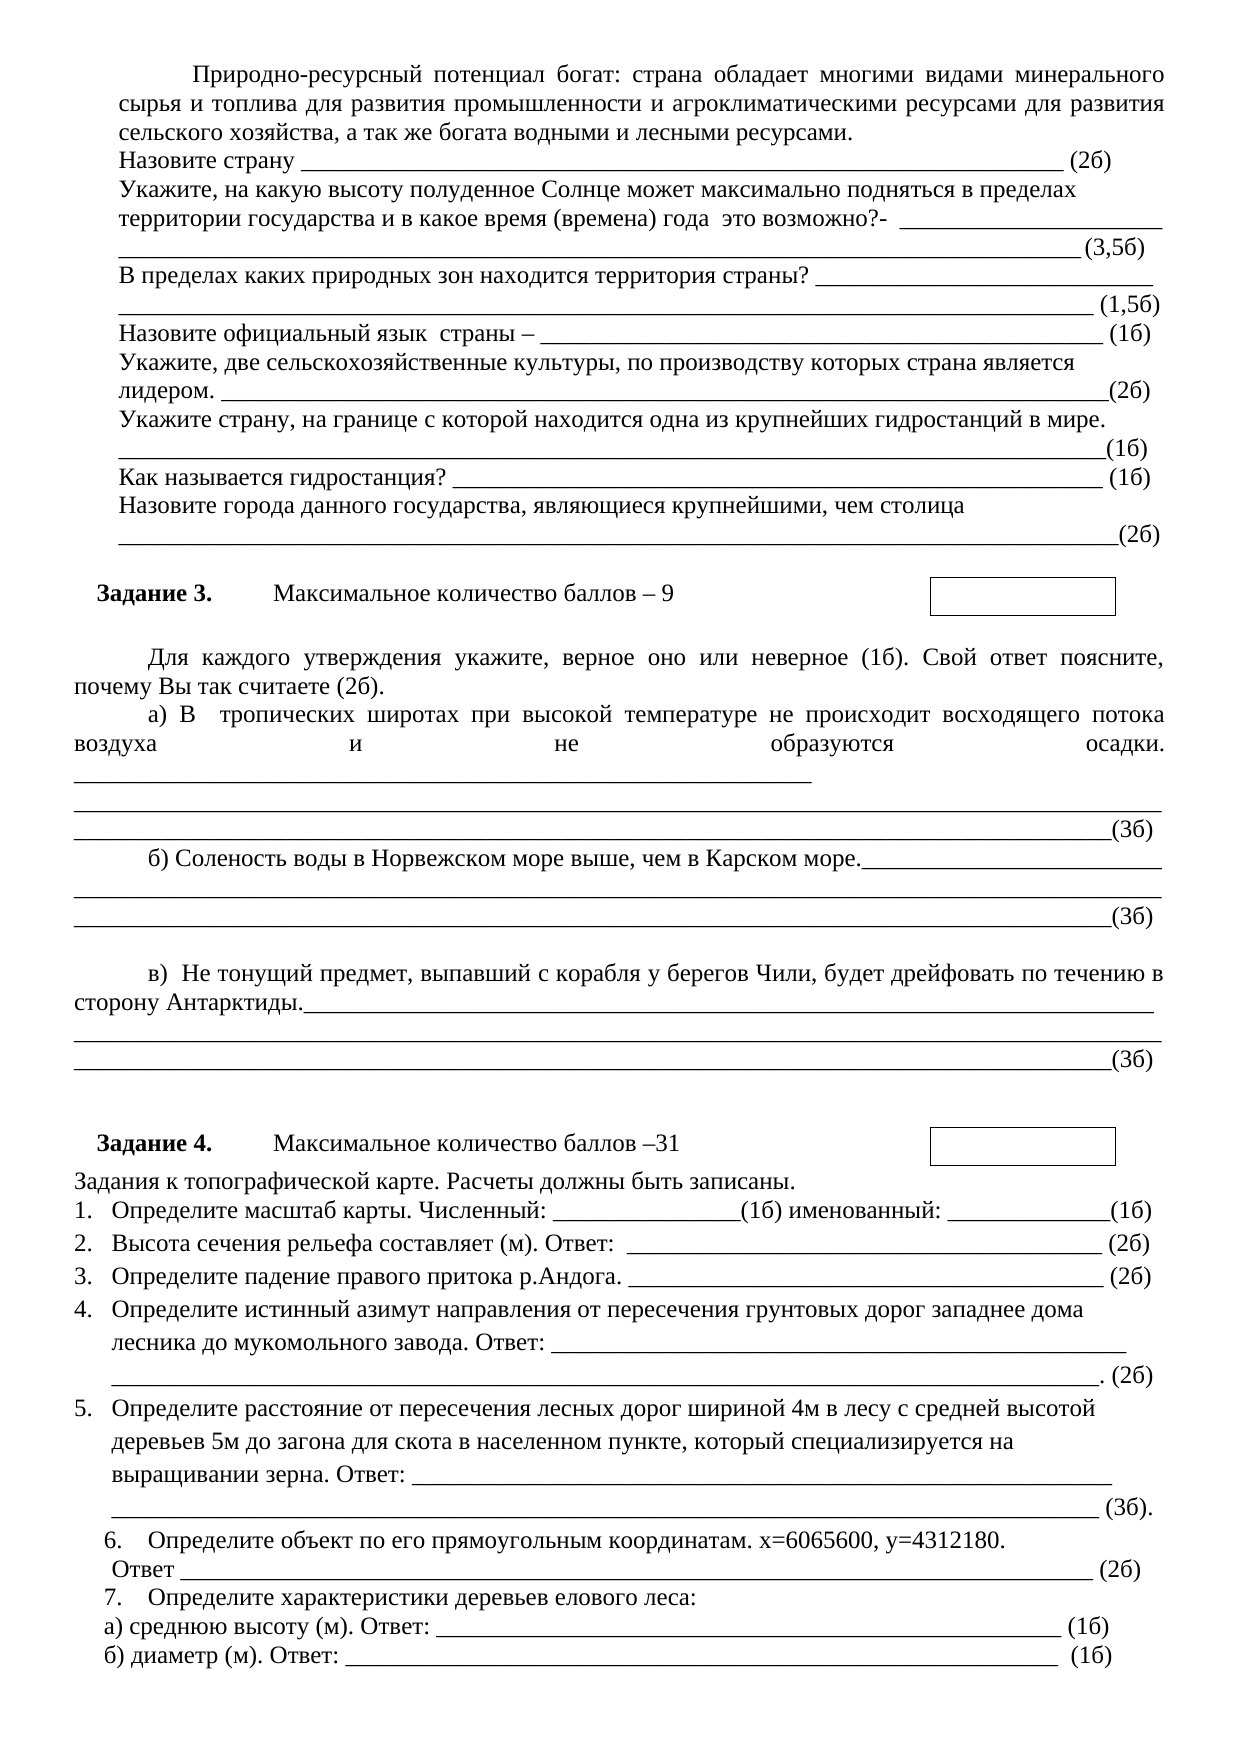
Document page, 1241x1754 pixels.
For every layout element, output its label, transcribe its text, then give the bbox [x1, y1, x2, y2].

text Укажите, на какую высоту полуденное Солнце может максимально подняться в пределах территории государства и в какое время (времена) года это возможно?- _____________________ [118, 174, 1165, 232]
table_header [931, 578, 1115, 614]
text в) Не тонущий предмет, выпавший с корабля у берегов Чили, будет дрейфовать по течению в сторону Антарктиды.____________________________________________________________________ [74, 958, 1165, 1016]
text __________________________________________________________________________________________________________________________________________________________________________(3б) [74, 1016, 1165, 1073]
list Ответ _________________________________________________________________________ (2б) [111, 1554, 1165, 1582]
table_header Задание 3. [85, 577, 232, 614]
table_header Максимальное количество баллов –31 [232, 1127, 930, 1165]
list _______________________________________________________________________________. (2б) [111, 1360, 1165, 1389]
text Назовите страну _____________________________________________________________ (2б) [118, 145, 1165, 174]
table_header Задание 4. [85, 1127, 232, 1165]
text Укажите, две сельскохозяйственные культуры, по производству которых страна является лидером. _______________________________________________________________________(2б) [118, 347, 1165, 404]
list б) диаметр (м). Ответ: _________________________________________________________ (1б) [103, 1640, 1165, 1669]
list а) среднюю высоту (м). Ответ: __________________________________________________ (1б) [103, 1611, 1165, 1640]
list Определите истинный азимут направления от пересечения грунтовых дорог западнее дома лесника до мукомольного завода. Ответ: ______________________________________________ [74, 1294, 1165, 1356]
text Природно-ресурсный потенциал богат: страна обладает многими видами минерального сырья и топлива для развития промышленности и агроклиматическими ресурсами для развития сельского хозяйства, а так же богата водными и лесными ресурсами. [118, 59, 1165, 145]
text В пределах каких природных зон находится территория страны? ___________________________ [118, 260, 1165, 289]
list Определите масштаб карты. Численный: _______________(1б) именованный: _____________(1б) [74, 1195, 1165, 1223]
table_header [931, 1128, 1115, 1165]
list Задания к топографической карте. Расчеты должны быть записаны. [74, 1166, 1165, 1195]
text Для каждого утверждения укажите, верное оно или неверное (1б). Свой ответ поясните, почему Вы так считаете (2б). [74, 642, 1165, 699]
text _____________________________________________________________________________ (3,5б) [118, 232, 1165, 260]
text Назовите города данного государства, являющиеся крупнейшими, чем столица ________________________________________________________________________________(2б) [118, 490, 1165, 548]
list Определите объект по его прямоугольным координатам. х=6065600, у=4312180. [103, 1525, 1165, 1554]
text __________________________________________________________________________________________________________________________________________________________________________(3б) [74, 786, 1165, 843]
table_header Максимальное количество баллов – 9 [232, 577, 930, 614]
list _______________________________________________________________________________ (3б). [111, 1492, 1165, 1521]
text ______________________________________________________________________________ (1,5б) Назовите официальный язык страны – _____________________________________________ (1б) [118, 289, 1165, 347]
text Как называется гидростанция? ____________________________________________________ (1б) [118, 462, 1165, 490]
text __________________________________________________________________________________________________________________________________________________________________________(3б) [74, 872, 1165, 929]
text а) В тропических широтах при высокой температуре не происходит восходящего потока воздуха и не образуются осадки. ___________________________________________________________ [74, 699, 1165, 786]
list Определите характеристики деревьев елового леса: [103, 1582, 1165, 1611]
list Высота сечения рельефа составляет (м). Ответ: ______________________________________ (2б) [74, 1228, 1165, 1257]
list Определите расстояние от пересечения лесных дорог шириной 4м в лесу с средней высотой деревьев 5м до загона для скота в населенном пункте, который специализируется на выращивании зерна. Ответ: ________________________________________________________ [74, 1393, 1165, 1488]
list Определите падение правого притока р.Андога. ______________________________________ (2б) [74, 1261, 1165, 1289]
text б) Соленость воды в Норвежском море выше, чем в Карском море.________________________ [74, 843, 1165, 872]
text Укажите страну, на границе с которой находится одна из крупнейших гидростанций в мире. _______________________________________________________________________________(1б) [118, 404, 1165, 462]
